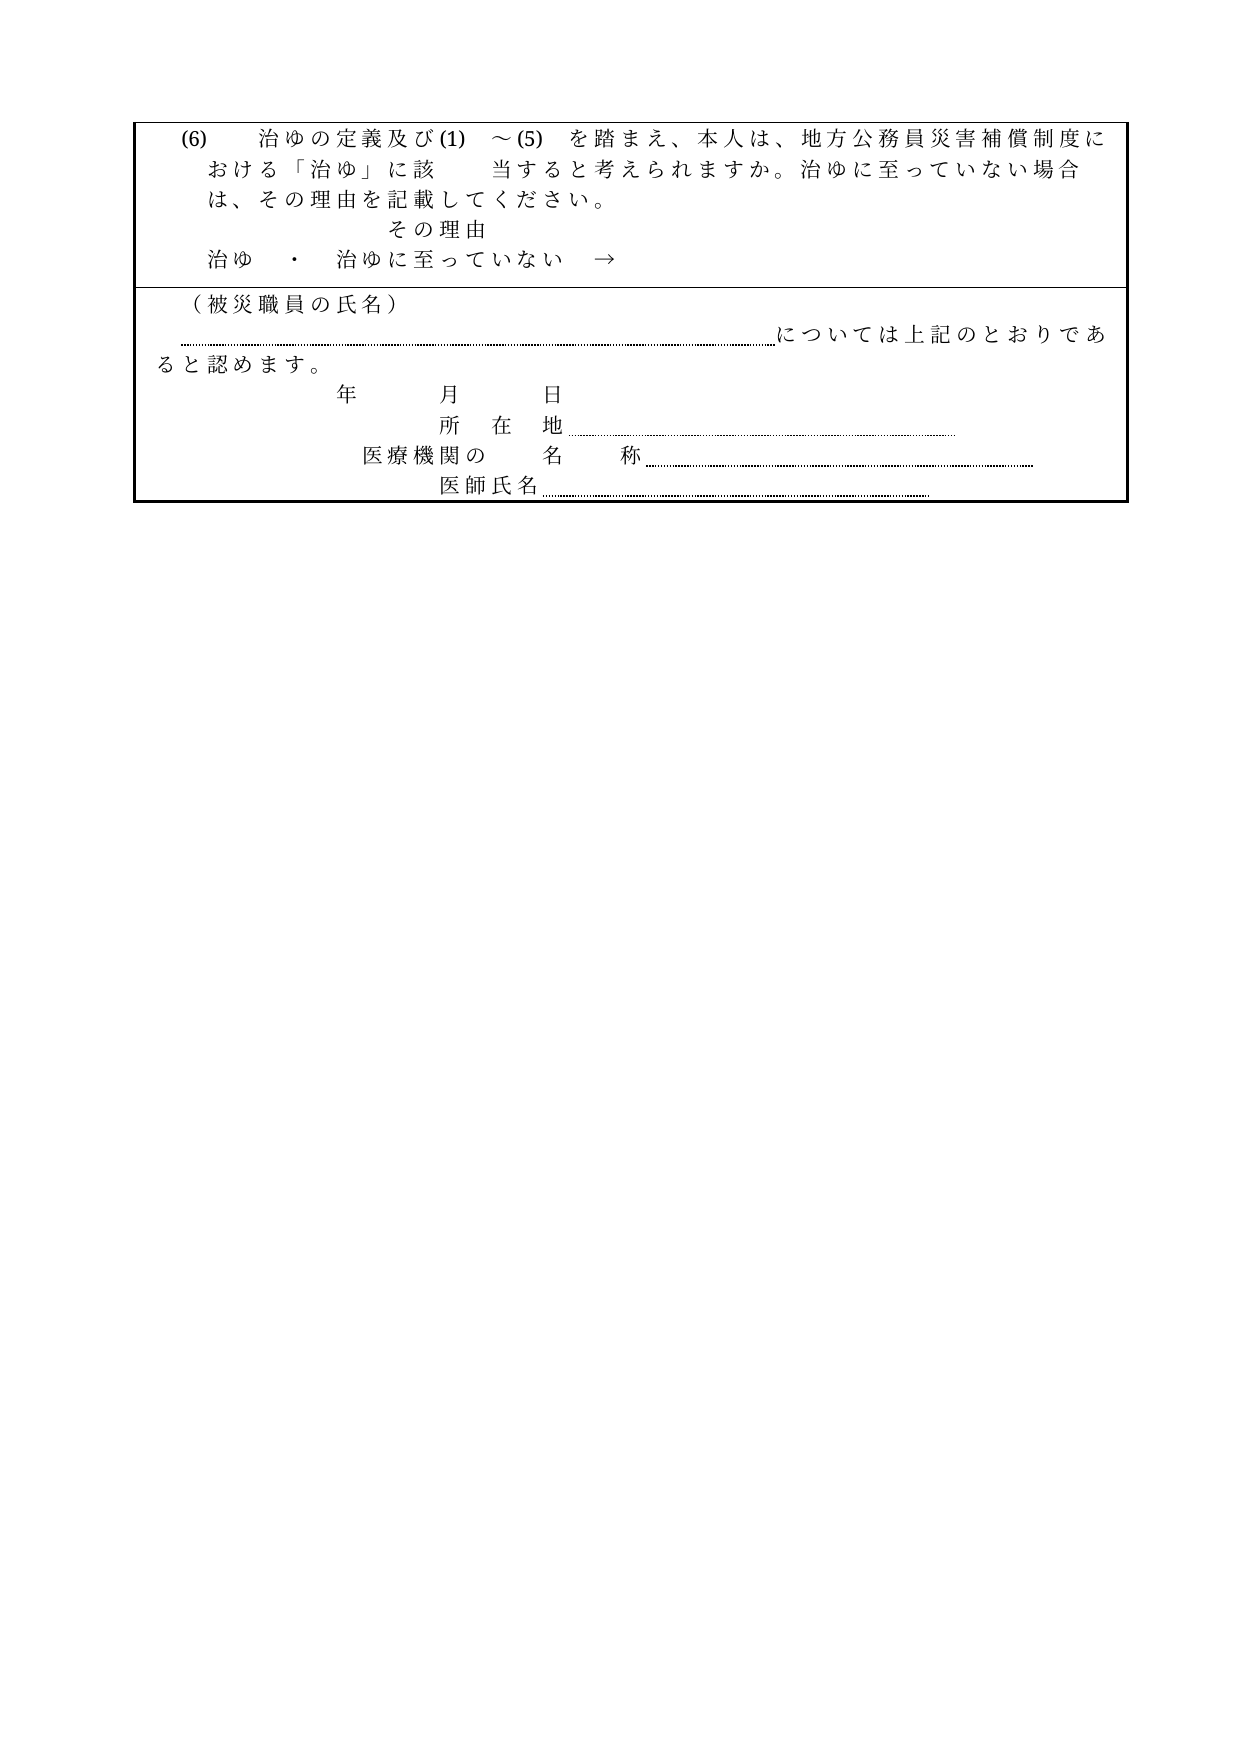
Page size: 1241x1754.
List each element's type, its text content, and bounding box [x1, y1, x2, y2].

table_cell (6) 治ゆの定義及び(1)～(5)を踏まえ、本人は、地方公務員災害補償制度における「治ゆ」に該 当すると考えられますか。治ゆに至っていない場合は、その理由を記載してください。 その理由 治ゆ ・ 治ゆに至っていない → [136, 123, 1126, 287]
table_cell （被災職員の氏名） については上記のとおりであると認めます。 年 月 日 所 在 地 医療機関の 名 称 医師氏名 [136, 288, 1126, 500]
